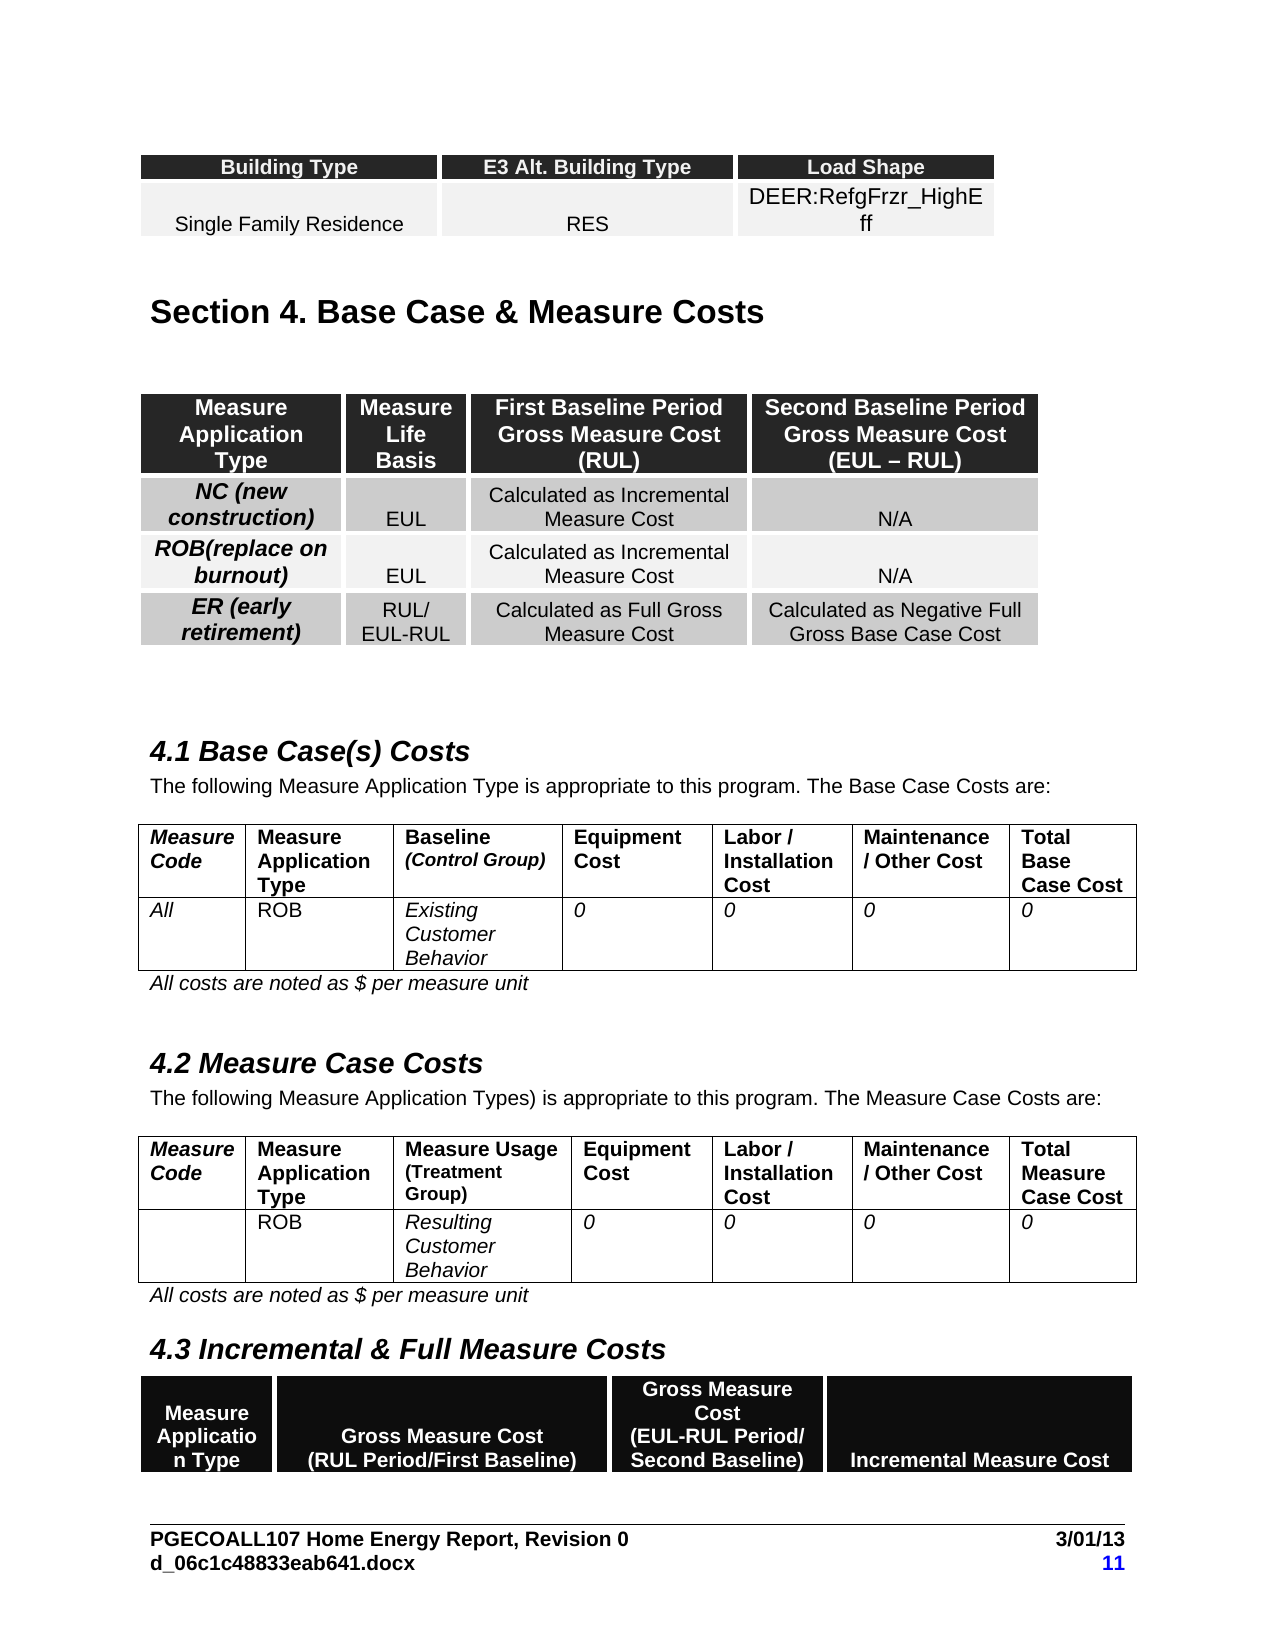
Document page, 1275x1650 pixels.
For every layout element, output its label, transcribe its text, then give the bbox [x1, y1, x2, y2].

subtitle Section 4. Base Case & Measure Costs [150, 292, 1125, 331]
subtitle 4.1 Base Case(s) Costs [150, 734, 1125, 767]
table_header Maintenance / Other Cost [853, 825, 1009, 897]
table_header Baseline (Control Group) [394, 825, 562, 897]
table_cell NC (new construction) [141, 478, 341, 531]
table_cell 0 [853, 898, 1009, 969]
subtitle 4.3 Incremental & Full Measure Costs [150, 1332, 1125, 1365]
table_header Maintenance / Other Cost [853, 1137, 1009, 1209]
table_header Measure Application Type [246, 1137, 393, 1209]
table_header Measure Life Basis [346, 394, 466, 473]
table_cell Resulting Customer Behavior [394, 1210, 571, 1282]
table_header Measure Application Type [141, 394, 341, 473]
table_cell 0 [1010, 1210, 1136, 1282]
table_cell All [139, 898, 245, 969]
table_cell N/A [752, 535, 1038, 588]
table_header First Baseline Period Gross Measure Cost (RUL) [471, 394, 747, 473]
table_cell Calculated as Incremental Measure Cost [471, 478, 747, 531]
table_cell ROB [246, 898, 393, 969]
table_header Incremental Measure Cost [827, 1376, 1132, 1472]
table_cell N/A [752, 478, 1038, 531]
table_cell Calculated as Negative Full Gross Base Case Cost [752, 593, 1038, 645]
table_cell Calculated as Full Gross Measure Cost [471, 593, 747, 645]
table_cell [139, 1210, 245, 1282]
table_cell 0 [563, 898, 712, 969]
table_header Measure Code [139, 825, 245, 897]
table_header Labor / Installation Cost [713, 825, 852, 897]
table_header E3 Alt. Building Type [442, 155, 733, 179]
table_cell Calculated as Incremental Measure Cost [471, 535, 747, 588]
table_cell DEER:RefgFrzr_HighEff [738, 183, 994, 236]
table_header Equipment Cost [563, 825, 712, 897]
table_header Measure Code [139, 1137, 245, 1209]
table_cell 0 [713, 898, 852, 969]
table_cell ROB [246, 1210, 393, 1282]
table_cell RES [442, 183, 733, 236]
table_header Building Type [141, 155, 437, 179]
table_header Gross Measure Cost (RUL Period/First Baseline) [277, 1376, 607, 1472]
table_header Measure Usage (Treatment Group) [394, 1137, 571, 1209]
table_cell EUL [346, 478, 466, 531]
table_header Total Measure Case Cost [1010, 1137, 1136, 1209]
table_header Gross Measure Cost (EUL-RUL Period/ Second Baseline) [612, 1376, 823, 1472]
table_header Labor / Installation Cost [713, 1137, 852, 1209]
table_header Second Baseline Period Gross Measure Cost (EUL – RUL) [752, 394, 1038, 473]
table_header Total Base Case Cost [1010, 825, 1136, 897]
subtitle 4.2 Measure Case Costs [150, 1046, 1125, 1079]
table_header Load Shape [738, 155, 994, 179]
table_cell 0 [713, 1210, 852, 1282]
table_cell 0 [853, 1210, 1009, 1282]
text All costs are noted as $ per measure unit [150, 1283, 1125, 1307]
table_header Equipment Cost [572, 1137, 712, 1209]
text All costs are noted as $ per measure unit [150, 971, 1125, 994]
table_cell Single Family Residence [141, 183, 437, 236]
table_cell ER (early retirement) [141, 593, 341, 645]
table_header Measure Application Type [246, 825, 393, 897]
table_cell ROB(replace on burnout) [141, 535, 341, 588]
text The following Measure Application Types) is appropriate to this program. The Measure Case Costs are: [150, 1086, 1125, 1110]
table_cell 0 [1010, 898, 1136, 969]
table_cell Existing Customer Behavior [394, 898, 562, 969]
table_header Measure Application Type [141, 1376, 272, 1472]
table_cell EUL [346, 535, 466, 588]
table_cell 0 [572, 1210, 712, 1282]
text The following Measure Application Type is appropriate to this program. The Base Case Costs are: [150, 773, 1125, 797]
table_cell RUL/ EUL-RUL [346, 593, 466, 645]
